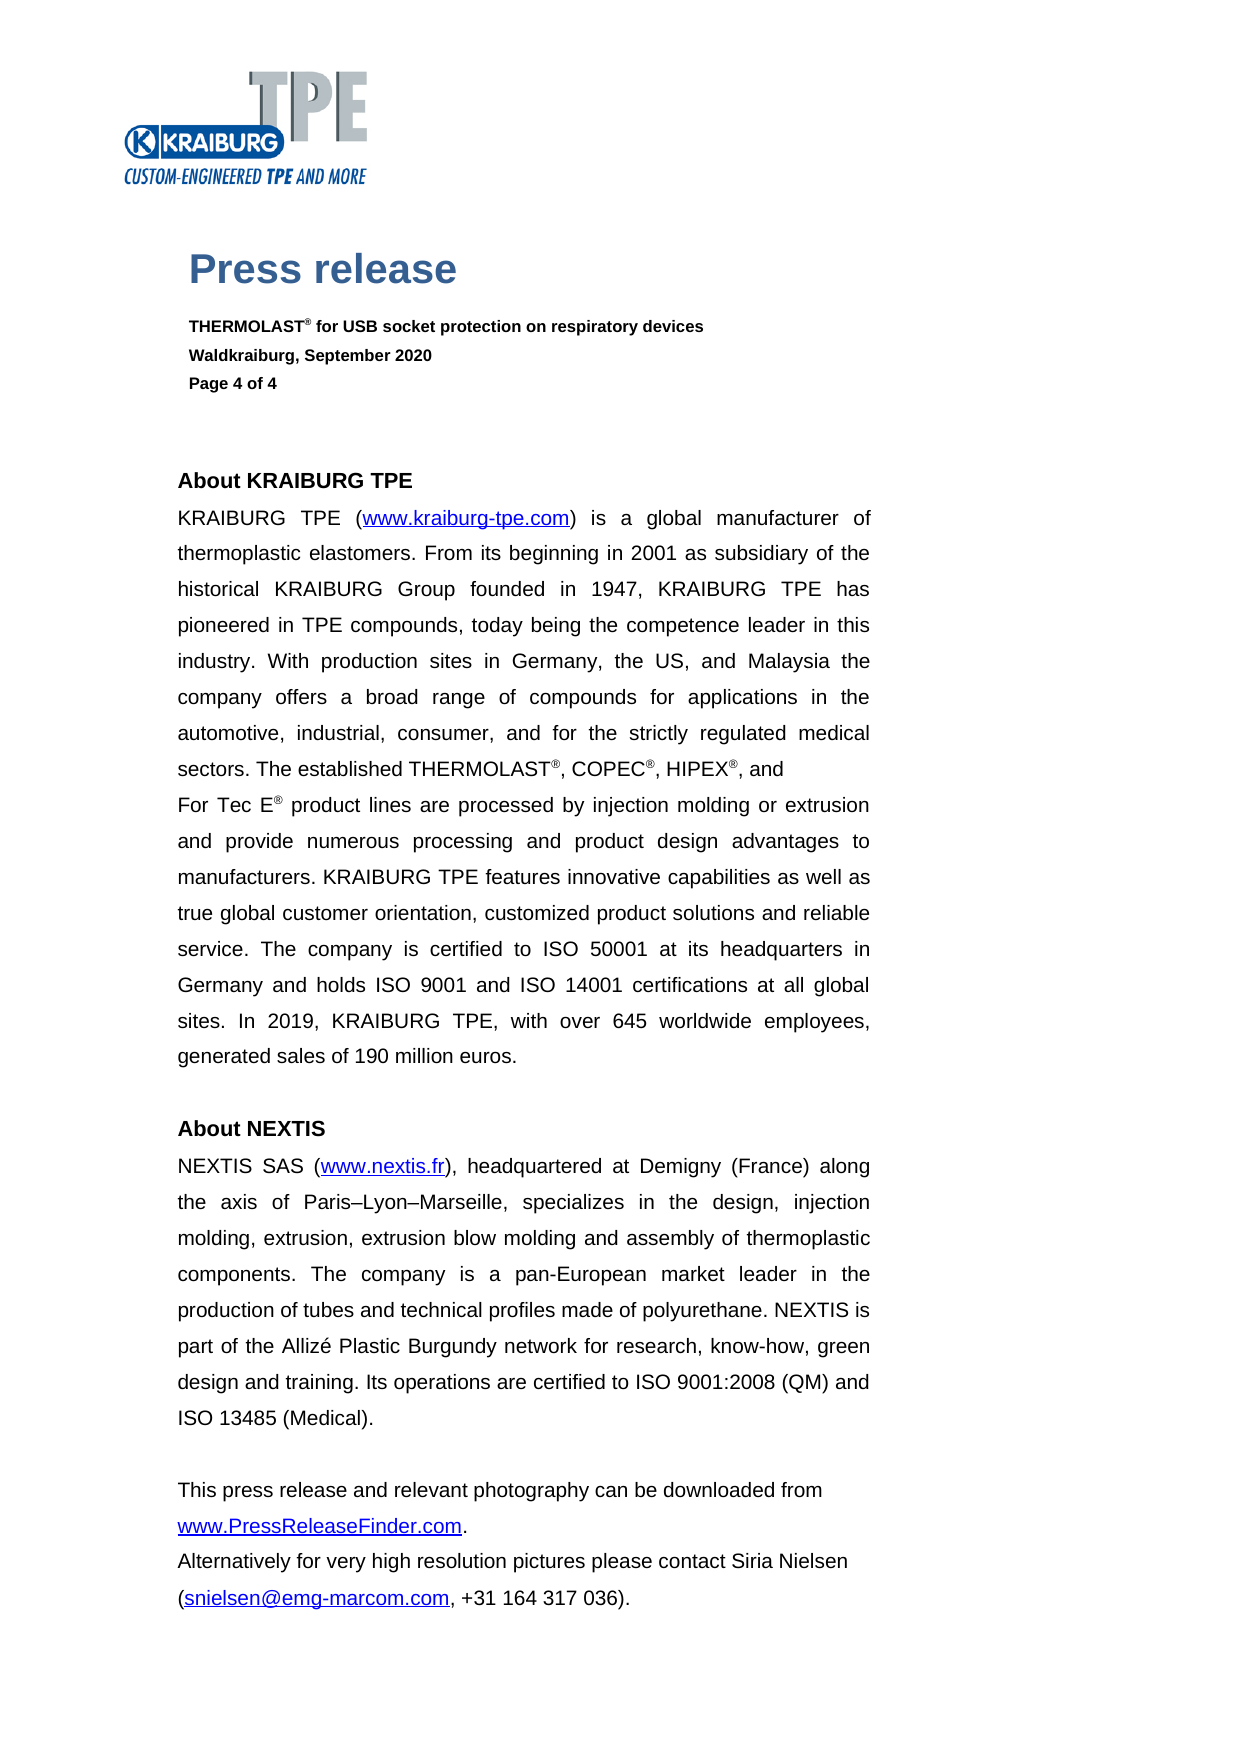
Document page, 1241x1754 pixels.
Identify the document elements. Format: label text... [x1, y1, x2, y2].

text About NEXTIS [177, 1116, 871, 1141]
text KRAIBURG TPE (www.kraiburg-tpe.com) is a global manufacturer of thermoplastic elastomers. From its beginning in 2001 as subsidiary of the historical KRAIBURG Group founded in 1947, KRAIBURG TPE has pioneered in TPE compounds, today being the competence leader in this industry. With production sites in Germany, the US, and Malaysia the company offers a broad range of compounds for applications in the automotive, industrial, consumer, and for the strictly regulated medical sectors. The established THERMOLAST®, COPEC®, HIPEX®, and [177, 505, 871, 781]
text NEXTIS SAS (www.nextis.fr), headquartered at Demigny (France) along the axis of Paris–Lyon–Marseille, specializes in the design, injection molding, extrusion, extrusion blow molding and assembly of thermoplastic components. The company is a pan-European market leader in the production of tubes and technical profiles made of polyurethane. NEXTIS is part of the Allizé Plastic Burgundy network for research, know-how, green design and training. Its operations are certified to ISO 9001:2008 (QM) and ISO 13485 (Medical). [177, 1154, 871, 1429]
text Alternatively for very high resolution pictures please contact Siria Nielsen (snielsen@emg-marcom.com, +31 164 317 036). [177, 1549, 871, 1609]
text For Tec E® product lines are processed by injection molding or extrusion and provide numerous processing and product design advantages to manufacturers. KRAIBURG TPE features innovative capabilities as well as true global customer orientation, customized product solutions and reliable service. The company is certified to ISO 50001 at its headquarters in Germany and holds ISO 9001 and ISO 14001 certifications at all global sites. In 2019, KRAIBURG TPE, with over 645 worldwide employees, generated sales of 190 million euros. [177, 793, 871, 1068]
picture [112, 55, 379, 200]
text This press release and relevant photography can be downloaded from www.PressReleaseFinder.com. [177, 1477, 871, 1537]
text About KRAIBURG TPE [177, 467, 871, 493]
